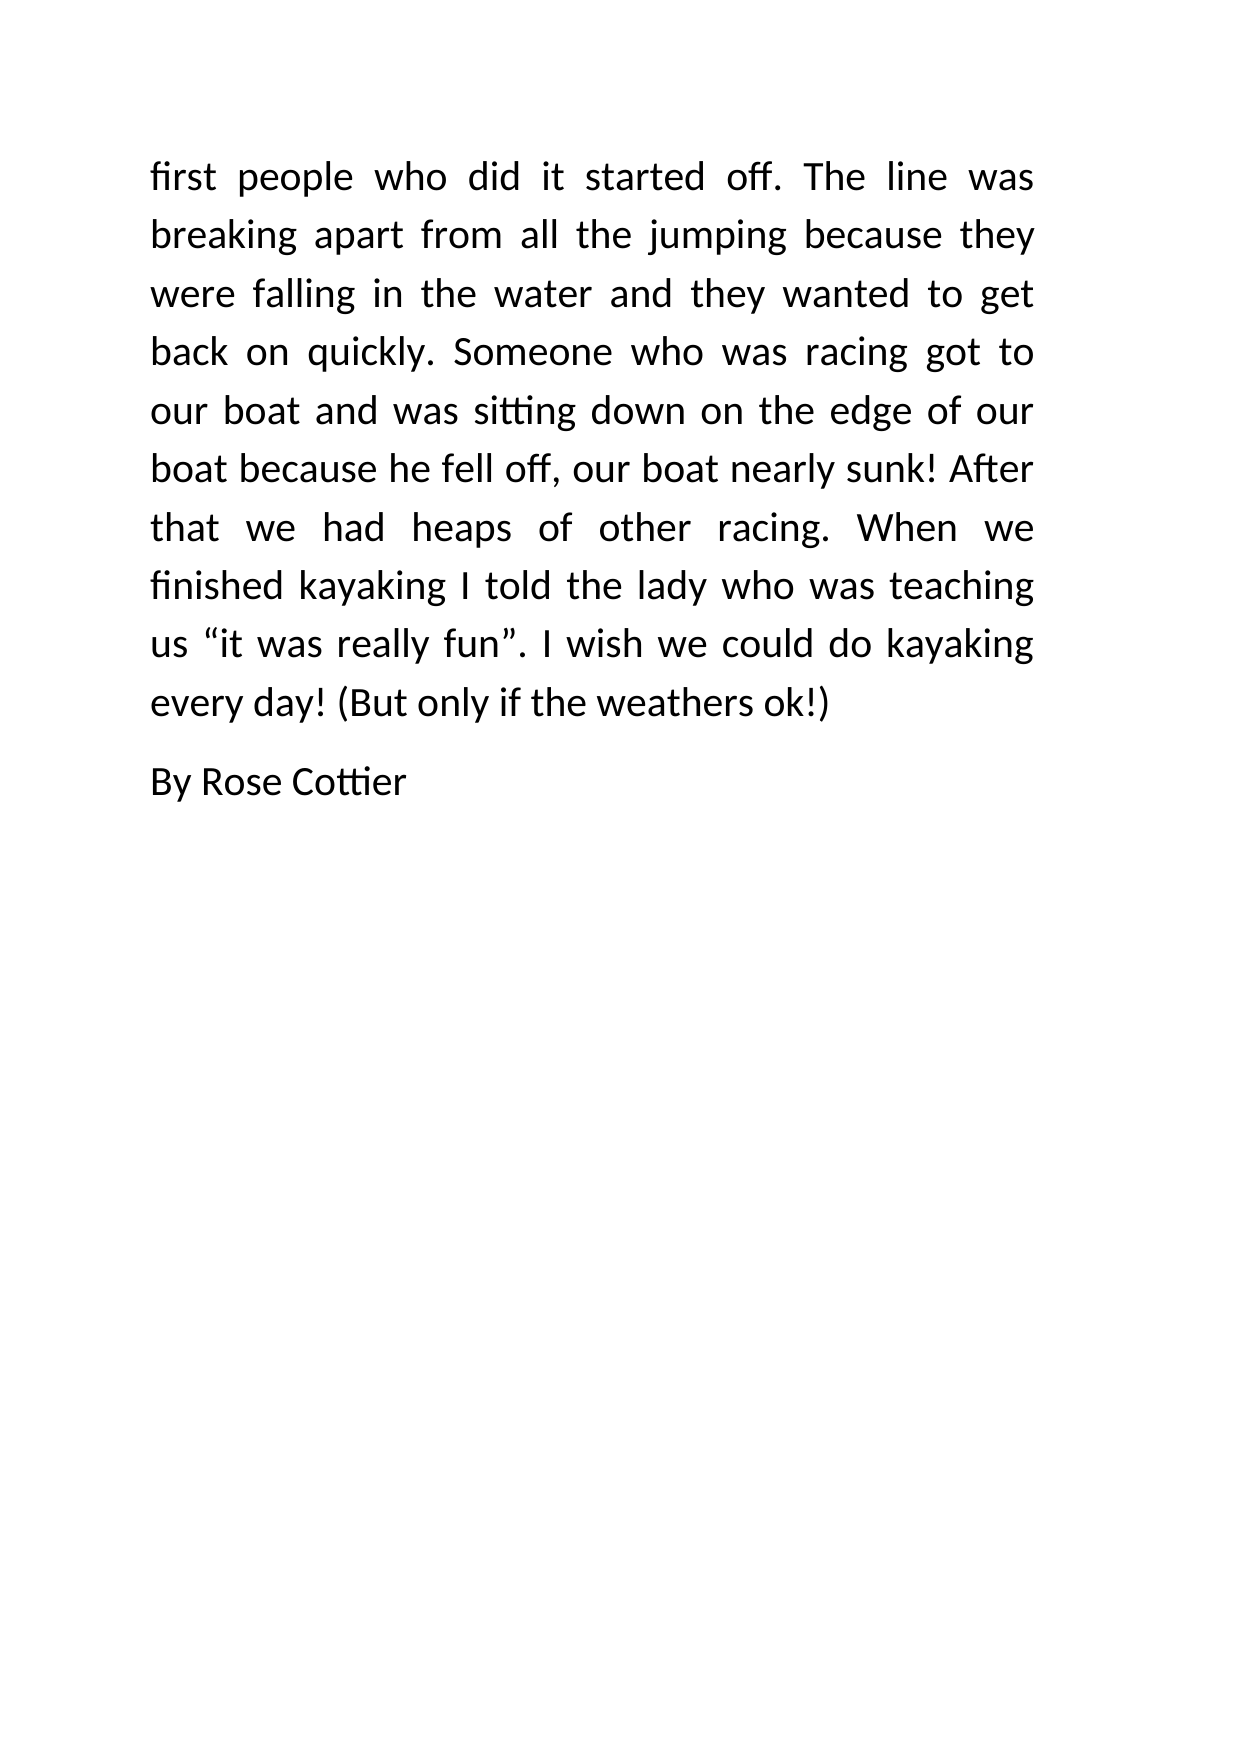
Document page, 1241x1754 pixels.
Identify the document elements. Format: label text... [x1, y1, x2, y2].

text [150, 150, 1036, 727]
text By Rose Cottier [150, 755, 1036, 806]
